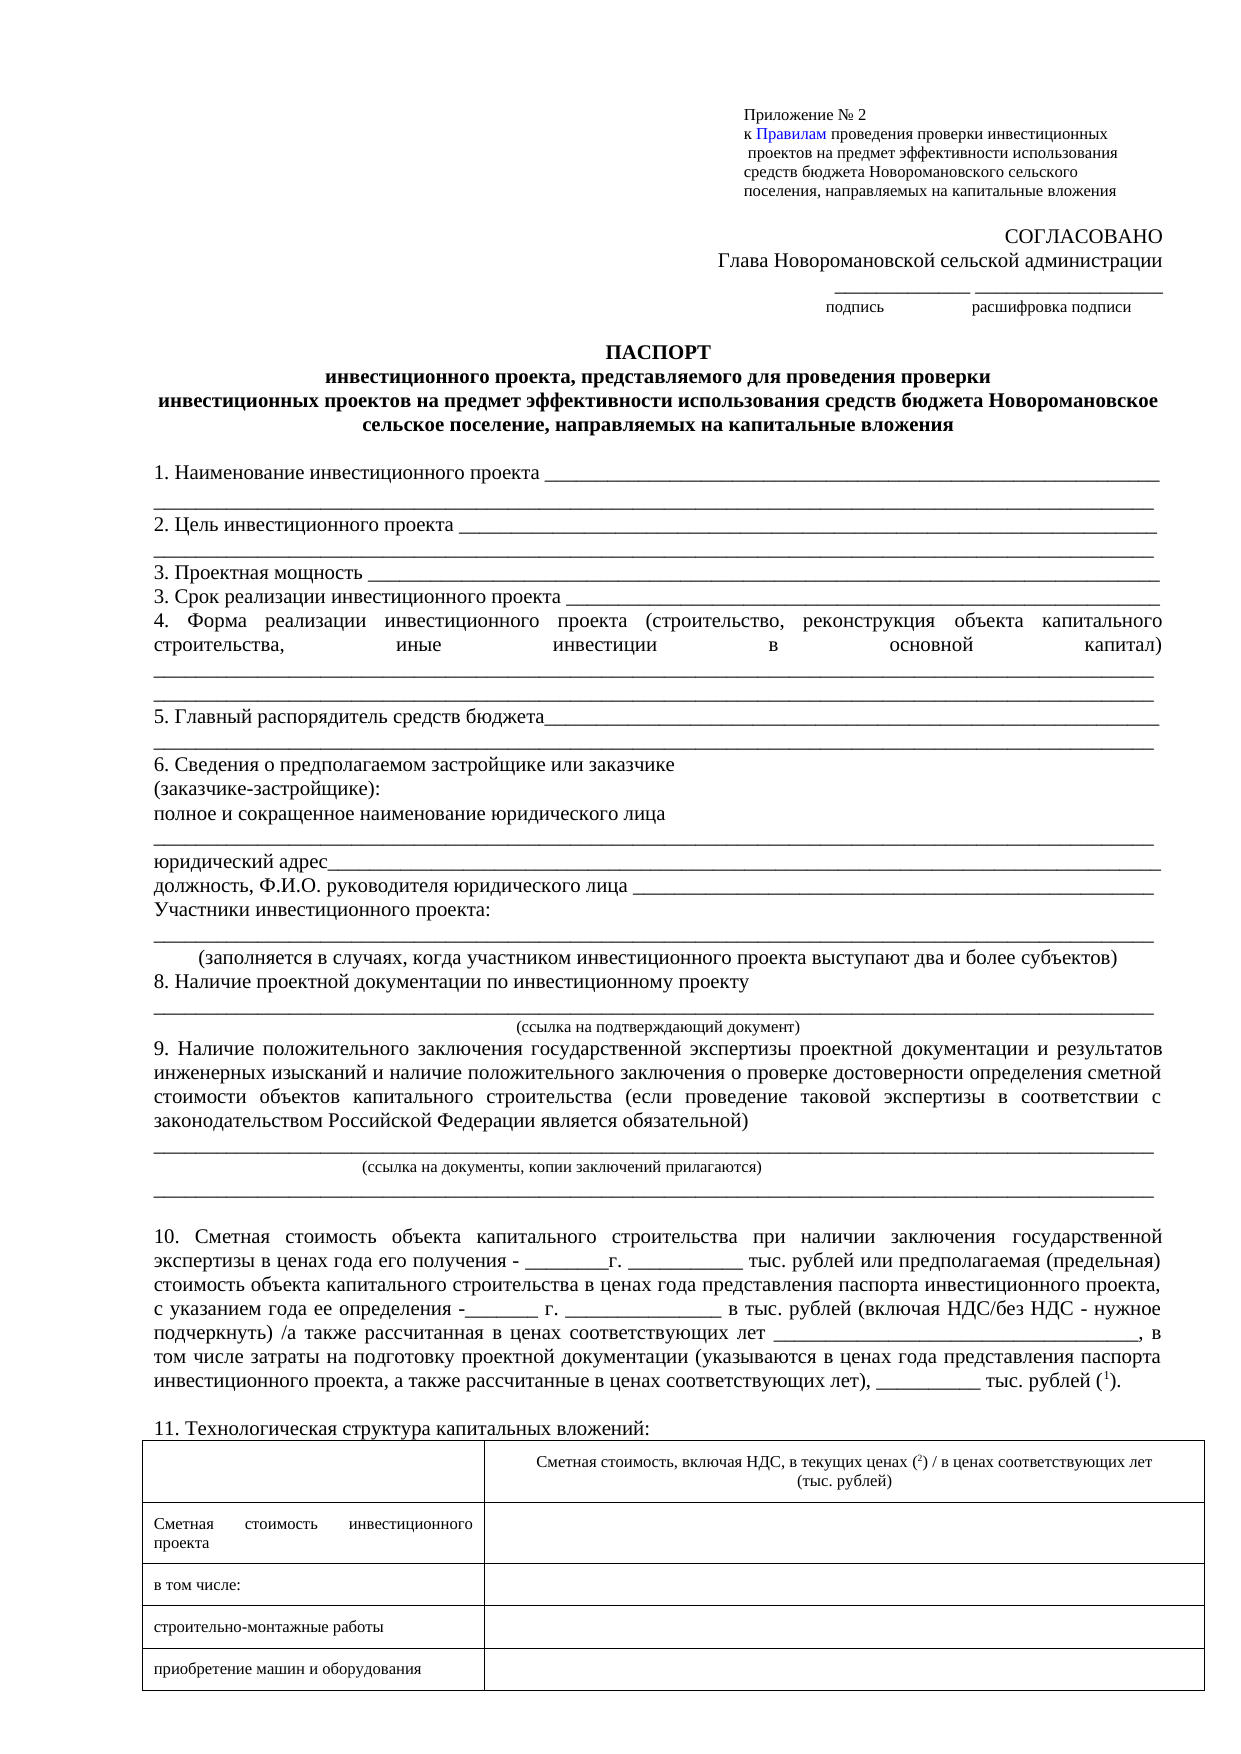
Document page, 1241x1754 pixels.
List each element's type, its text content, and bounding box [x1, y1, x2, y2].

table_cell приобретение машин и оборудования [143, 1649, 484, 1689]
table_header [143, 1441, 484, 1502]
table_cell [485, 1503, 1204, 1563]
text ________________________________________________________________________________________________ [153, 728, 1162, 752]
text 9. Наличие положительного заключения государственной экспертизы проектной документации и результатов инженерных изысканий и наличие положительного заключения о проверке достоверности определения сметной стоимости объектов капитального строительства (если проведение таковой экспертизы в соответствии с законодательством Российской Федерации является обязательной) [153, 1036, 1162, 1132]
text (ссылка на подтверждающий документ) [153, 1017, 1162, 1036]
table_cell в том числе: [143, 1564, 484, 1605]
text поселения, направляемых на капитальные вложения [153, 181, 1162, 200]
table_cell строительно-монтажные работы [143, 1606, 484, 1647]
text 5. Главный распорядитель средств бюджета___________________________________________________________ [153, 704, 1162, 728]
text 11. Технологическая структура капитальных вложений: [153, 1416, 1162, 1440]
text средств бюджета Новоромановского сельского [153, 162, 1162, 181]
text инвестиционных проектов на предмет эффективности использования средств бюджета Новоромановское сельское поселение, направляемых на капитальные вложения [153, 388, 1162, 436]
text юридический адрес________________________________________________________________________________ [153, 848, 1162, 873]
text Глава Новоромановской сельской администрации [153, 248, 1162, 272]
text СОГЛАСОВАНО [153, 224, 1162, 248]
text 3. Проектная мощность ____________________________________________________________________________ [153, 560, 1162, 584]
table_cell [485, 1649, 1204, 1689]
text (заказчике-застройщике): [153, 776, 1162, 800]
text инвестиционного проекта, представляемого для проведения проверки [153, 364, 1162, 388]
text ________________________________________________________________________________________________ [153, 921, 1162, 945]
list 1. Наименование инвестиционного проекта ___________________________________________________________ [153, 460, 1162, 484]
text ________________________________________________________________________________________________ [153, 824, 1162, 848]
text полное и сокращенное наименование юридического лица [153, 800, 1162, 824]
list ________________________________________________________________________________________________ [153, 536, 1162, 560]
text ________________________________________________________________________________________________ [153, 1176, 1162, 1200]
table_cell Сметная стоимость инвестиционного проекта [143, 1503, 484, 1563]
text подпись расшифровка подписи [817, 296, 1162, 316]
text ________________________________________________________________________________________________ [153, 1132, 1162, 1156]
text (заполняется в случаях, когда участником инвестиционного проекта выступают два и более субъектов) [153, 945, 1162, 969]
text проектов на предмет эффективности использования [153, 143, 1162, 162]
text Приложение № 2 [153, 104, 1162, 123]
text 10. Сметная стоимость объекта капитального строительства при наличии заключения государственной экспертизы в ценах года его получения - ________г. ___________ тыс. рублей или предполагаемая (предельная) стоимость объекта капитального строительства в ценах года представления паспорта инвестиционного проекта, с указанием года ее определения -_______ г. _______________ в тыс. рублей (включая НДС/без НДС - нужное подчеркнуть) /а также рассчитанная в ценах соответствующих лет ___________________________________, в том числе затраты на подготовку проектной документации (указываются в ценах года представления паспорта инвестиционного проекта, а также рассчитанные в ценах соответствующих лет), __________ тыс. рублей (1). [153, 1224, 1162, 1392]
table_header Сметная стоимость, включая НДС, в текущих ценах (2) / в ценах соответствующих лет (тыс. рублей) [485, 1441, 1204, 1502]
text Участники инвестиционного проекта: [153, 897, 1162, 921]
text (ссылка на документы, копии заключений прилагаются) [153, 1156, 1162, 1176]
list 2. Цель инвестиционного проекта ___________________________________________________________________ [153, 512, 1162, 536]
text _____________ __________________ [153, 272, 1162, 296]
table_cell [485, 1564, 1204, 1605]
text должность, Ф.И.О. руководителя юридического лица __________________________________________________ [153, 873, 1162, 897]
text ПАСПОРТ [153, 340, 1162, 364]
text к Правилам проведения проверки инвестиционных [153, 123, 1162, 143]
text 6. Сведения о предполагаемом застройщике или заказчике [153, 752, 1162, 776]
text 8. Наличие проектной документации по инвестиционному проекту [153, 969, 1162, 993]
text ________________________________________________________________________________________________ [153, 993, 1162, 1017]
table_cell [485, 1606, 1204, 1647]
list ________________________________________________________________________________________________ [153, 488, 1162, 512]
text 4. Форма реализации инвестиционного проекта (строительство, реконструкция объекта капитального строительства, иные инвестиции в основной капитал) ________________________________________________________________________________________________ ________________________________________________________________________________________________ [153, 608, 1162, 704]
text 3. Срок реализации инвестиционного проекта _________________________________________________________ [153, 584, 1162, 608]
